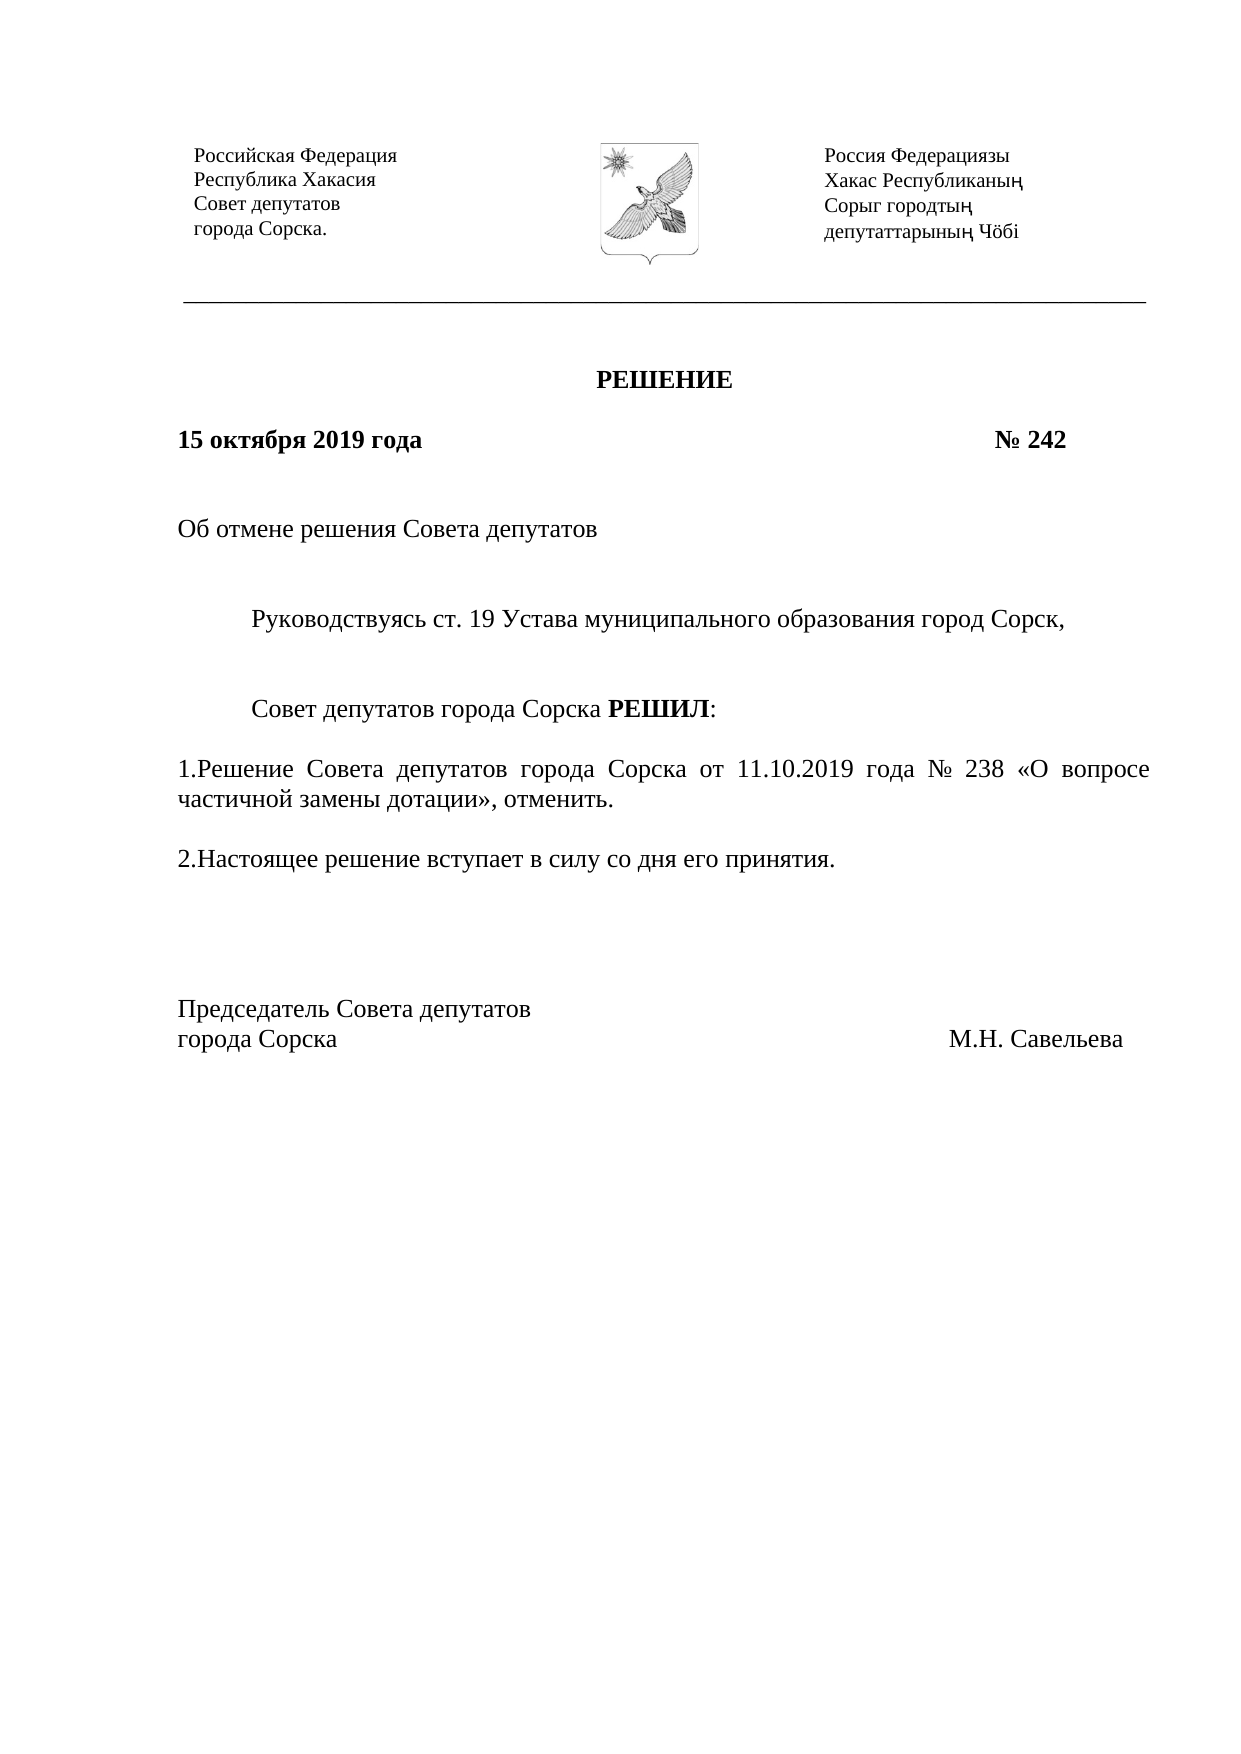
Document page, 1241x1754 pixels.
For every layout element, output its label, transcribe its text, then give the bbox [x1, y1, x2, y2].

text Об отмене решения Совета депутатов [177, 513, 1152, 543]
table_header Россия Федерациязы Хакас Республиканың Сорыг городтың депутаттарының Чöбi [808, 119, 1146, 276]
text Руководствуясь ст. 19 Устава муниципального образования город Сорск, [183, 603, 1152, 633]
text Совет депутатов города Сорска РЕШИЛ: [177, 693, 1152, 723]
table_header [492, 119, 807, 276]
text 2.Настоящее решение вступает в силу со дня его принятия. [177, 843, 1152, 873]
text 15 октября 2019 года № 242 [177, 424, 1152, 454]
text РЕШЕНИЕ [177, 364, 1152, 394]
text _____________________________________________________________________________ [177, 277, 1152, 305]
text Председатель Совета депутатов [177, 993, 1152, 1023]
picture [600, 143, 699, 265]
table_header Российская Федерация Республика Хакасия Совет депутатов города Сорска. [183, 119, 491, 276]
text 1.Решение Совета депутатов города Сорска от 11.10.2019 года № 238 «О вопросе частичной замены дотации», отменить. [177, 753, 1152, 813]
text города Сорска М.Н. Савельева [177, 1023, 1152, 1053]
